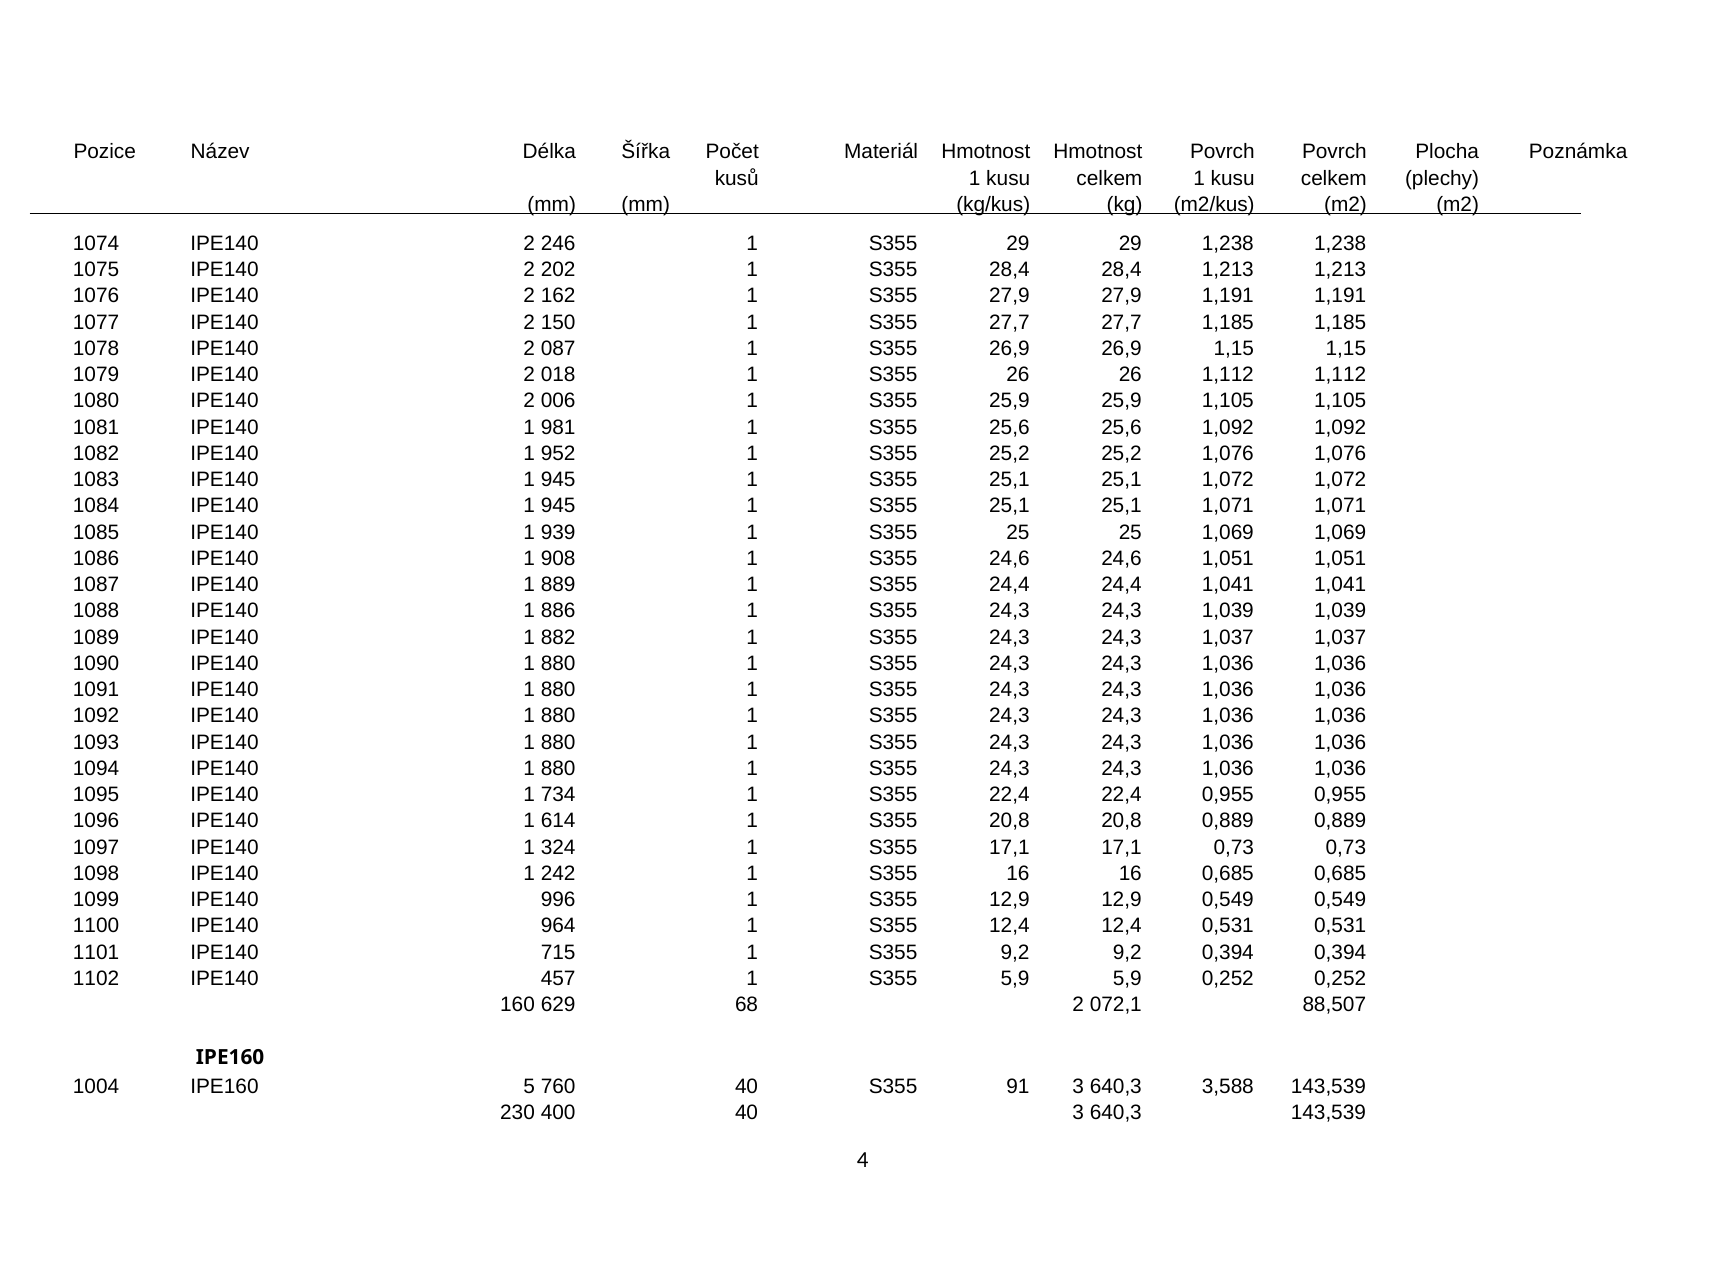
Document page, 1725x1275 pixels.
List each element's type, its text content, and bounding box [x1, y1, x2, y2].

text 1087 IPE140 1 889 1 S355 24,4 24,4 1,041 1,041 [29, 572, 1696, 596]
text 1078 IPE140 2 087 1 S355 26,9 26,9 1,15 1,15 [29, 336, 1696, 360]
text 1083 IPE140 1 945 1 S355 25,1 25,1 1,072 1,072 [29, 467, 1696, 491]
text 1100 IPE140 964 1 S355 12,4 12,4 0,531 0,531 [29, 913, 1696, 937]
text 1085 IPE140 1 939 1 S355 25 25 1,069 1,069 [29, 519, 1696, 543]
text 1090 IPE140 1 880 1 S355 24,3 24,3 1,036 1,036 [29, 651, 1696, 675]
text 160 629 68 2 072,1 88,507 [29, 992, 1696, 1016]
text 1075 IPE140 2 202 1 S355 28,4 28,4 1,213 1,213 [29, 257, 1696, 281]
text 1099 IPE140 996 1 S355 12,9 12,9 0,549 0,549 [29, 887, 1696, 911]
text 1074 IPE140 2 246 1 S355 29 29 1,238 1,238 [29, 231, 1696, 255]
text 1102 IPE140 457 1 S355 5,9 5,9 0,252 0,252 [29, 966, 1696, 990]
text 1088 IPE140 1 886 1 S355 24,3 24,3 1,039 1,039 [29, 598, 1696, 622]
text 1076 IPE140 2 162 1 S355 27,9 27,9 1,191 1,191 [29, 283, 1696, 307]
text 1077 IPE140 2 150 1 S355 27,7 27,7 1,185 1,185 [29, 309, 1696, 333]
text (mm) (mm) (kg/kus) (kg) (m2/kus) (m2) (m2) [29, 192, 1696, 216]
text 1096 IPE140 1 614 1 S355 20,8 20,8 0,889 0,889 [29, 808, 1696, 832]
text 1092 IPE140 1 880 1 S355 24,3 24,3 1,036 1,036 [29, 703, 1696, 727]
text 1082 IPE140 1 952 1 S355 25,2 25,2 1,076 1,076 [29, 441, 1696, 465]
text 1084 IPE140 1 945 1 S355 25,1 25,1 1,071 1,071 [29, 493, 1696, 517]
text Pozice Název Délka Šířka Počet Materiál Hmotnost Hmotnost Povrch Povrch Plocha Poznámka [29, 139, 1696, 163]
text 1095 IPE140 1 734 1 S355 22,4 22,4 0,955 0,955 [29, 782, 1696, 806]
text 1094 IPE140 1 880 1 S355 24,3 24,3 1,036 1,036 [29, 756, 1696, 780]
text 1086 IPE140 1 908 1 S355 24,6 24,6 1,051 1,051 [29, 546, 1696, 570]
text 1098 IPE140 1 242 1 S355 16 16 0,685 0,685 [29, 861, 1696, 885]
text IPE160 [29, 1042, 1696, 1070]
text 1089 IPE140 1 882 1 S355 24,3 24,3 1,037 1,037 [29, 624, 1696, 648]
text 1091 IPE140 1 880 1 S355 24,3 24,3 1,036 1,036 [29, 677, 1696, 701]
text 1081 IPE140 1 981 1 S355 25,6 25,6 1,092 1,092 [29, 414, 1696, 438]
text 230 400 40 3 640,3 143,539 [29, 1100, 1696, 1124]
text kusů 1 kusu celkem 1 kusu celkem (plechy) [29, 166, 1696, 189]
text 1004 IPE160 5 760 40 S355 91 3 640,3 3,588 143,539 [29, 1074, 1696, 1098]
text 1101 IPE140 715 1 S355 9,2 9,2 0,394 0,394 [29, 939, 1696, 963]
text 1093 IPE140 1 880 1 S355 24,3 24,3 1,036 1,036 [29, 729, 1696, 753]
text 1080 IPE140 2 006 1 S355 25,9 25,9 1,105 1,105 [29, 388, 1696, 412]
text 1079 IPE140 2 018 1 S355 26 26 1,112 1,112 [29, 362, 1696, 386]
text 1097 IPE140 1 324 1 S355 17,1 17,1 0,73 0,73 [29, 834, 1696, 858]
